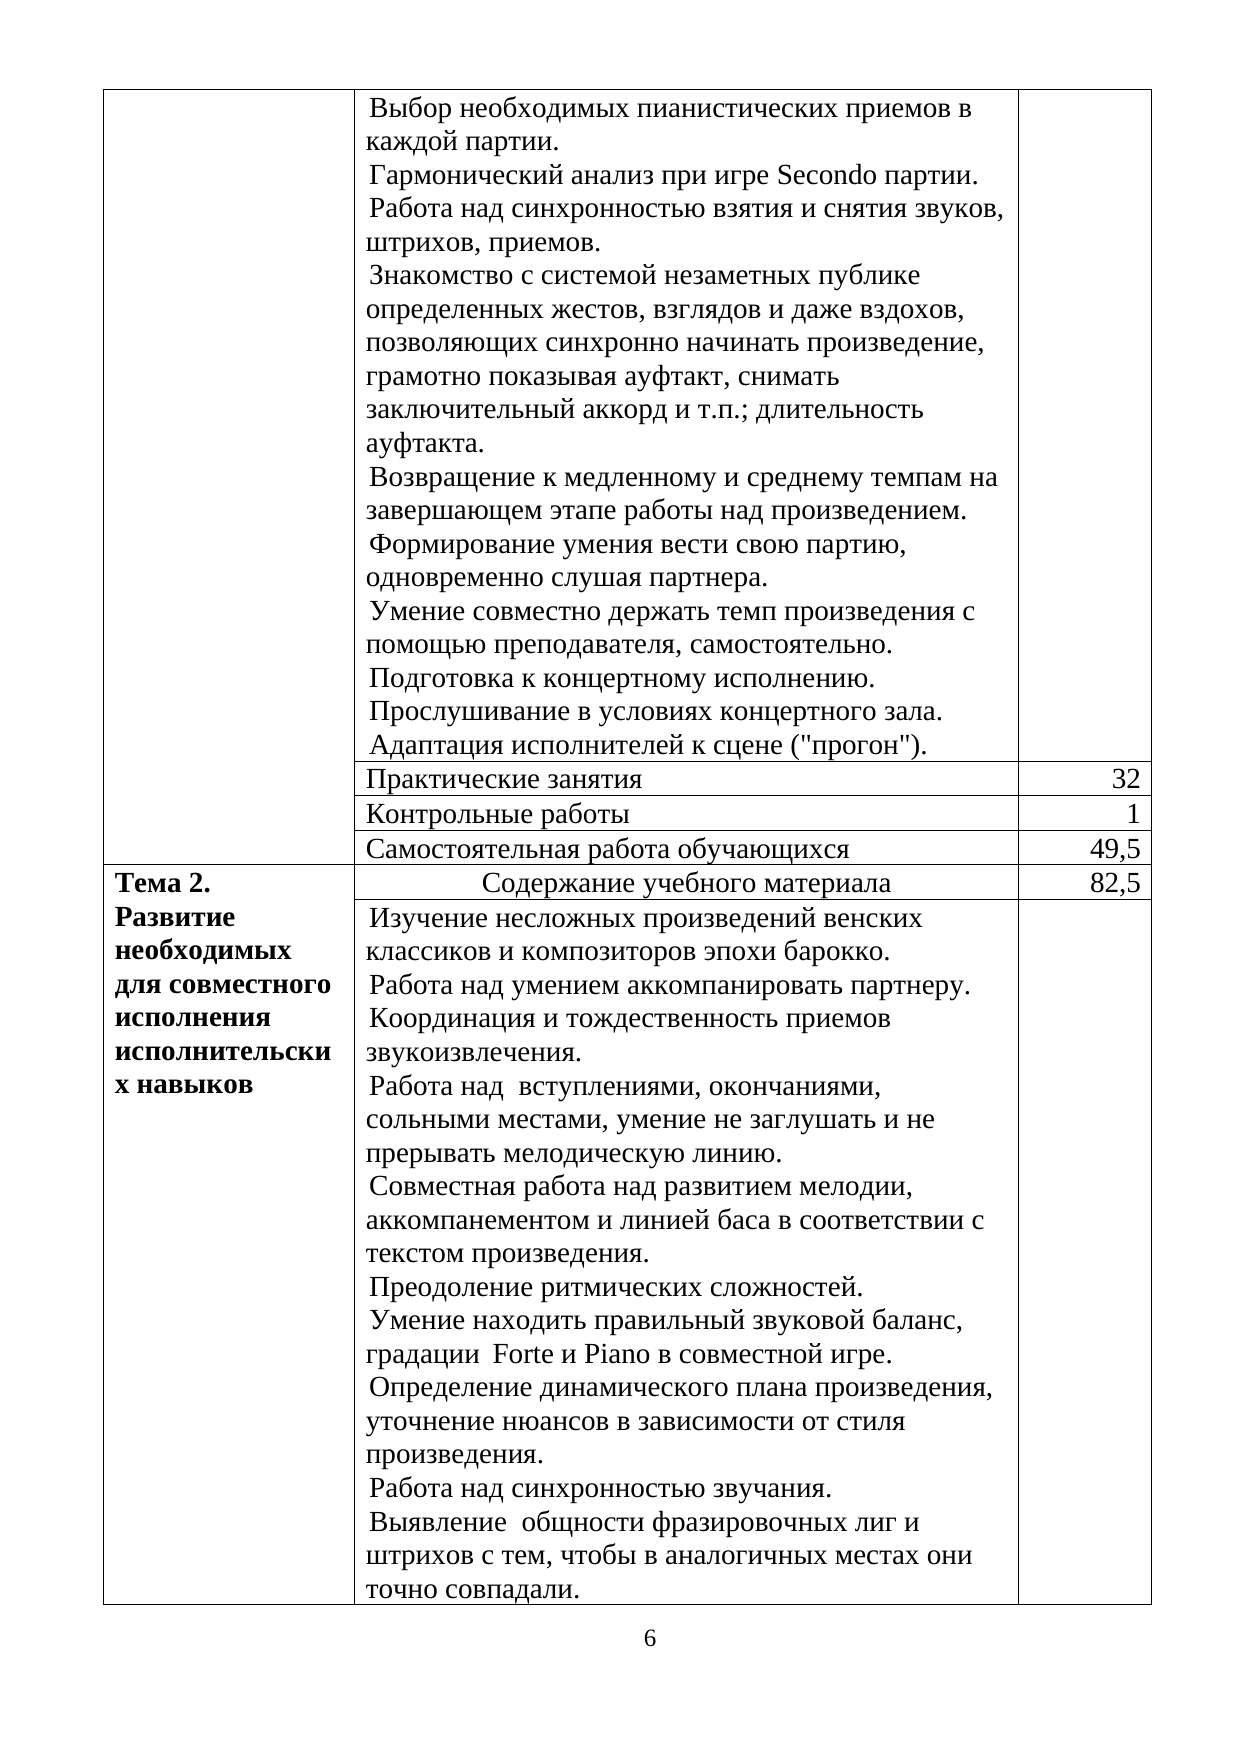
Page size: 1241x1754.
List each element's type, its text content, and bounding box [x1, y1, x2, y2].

table_cell 32 [1019, 762, 1151, 795]
table_cell [1019, 900, 1151, 1604]
table_cell Тема 2. Развитие необходимых для совместного исполнения исполнительских навыков [104, 865, 354, 1604]
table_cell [355, 900, 1018, 1604]
table_cell 82,5 [1019, 865, 1151, 899]
table_cell 49,5 [1019, 831, 1151, 864]
table_cell [1019, 90, 1151, 761]
table_cell Практические занятия [355, 762, 1018, 795]
table_cell Содержание учебного материала [355, 865, 1018, 899]
table_cell Контрольные работы [355, 796, 1018, 830]
table_cell 1 [1019, 796, 1151, 830]
table_cell Самостоятельная работа обучающихся [355, 831, 1018, 864]
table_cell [355, 90, 1018, 761]
